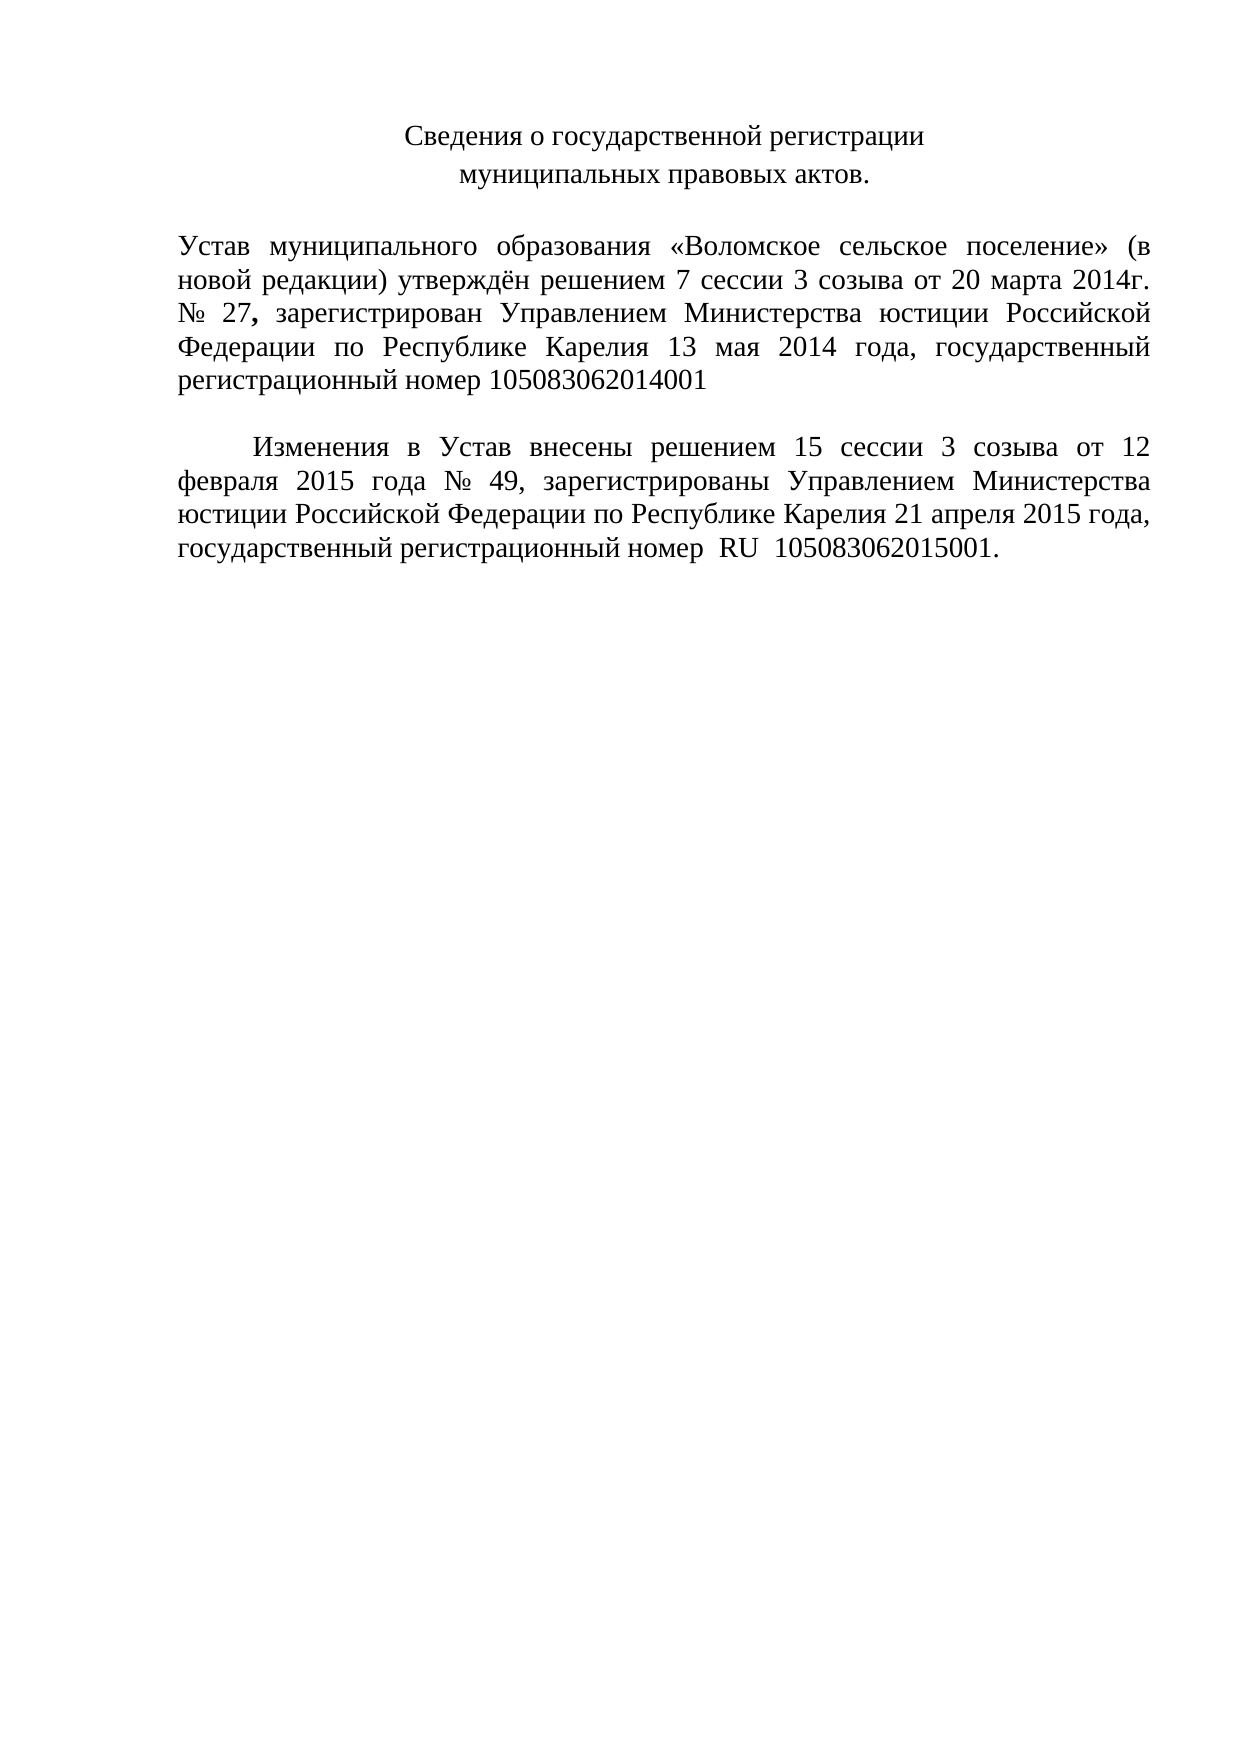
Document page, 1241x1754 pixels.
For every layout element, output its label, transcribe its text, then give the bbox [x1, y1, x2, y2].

text муниципальных правовых актов. [177, 157, 1152, 190]
text Устав муниципального образования «Воломское сельское поселение» (в новой редакции) утверждён решением 7 сессии 3 созыва от 20 марта 2014г. № 27, зарегистрирован Управлением Министерства юстиции Российской Федерации по Республике Карелия 13 мая 2014 года, государственный регистрационный номер 105083062014001 [177, 228, 1152, 396]
text Изменения в Устав внесены решением 15 сессии 3 созыва от 12 февраля 2015 года № 49, зарегистрированы Управлением Министерства юстиции Российской Федерации по Республике Карелия 21 апреля 2015 года, государственный регистрационный номер RU 105083062015001. [177, 429, 1152, 564]
text Сведения о государственной регистрации [177, 118, 1152, 152]
